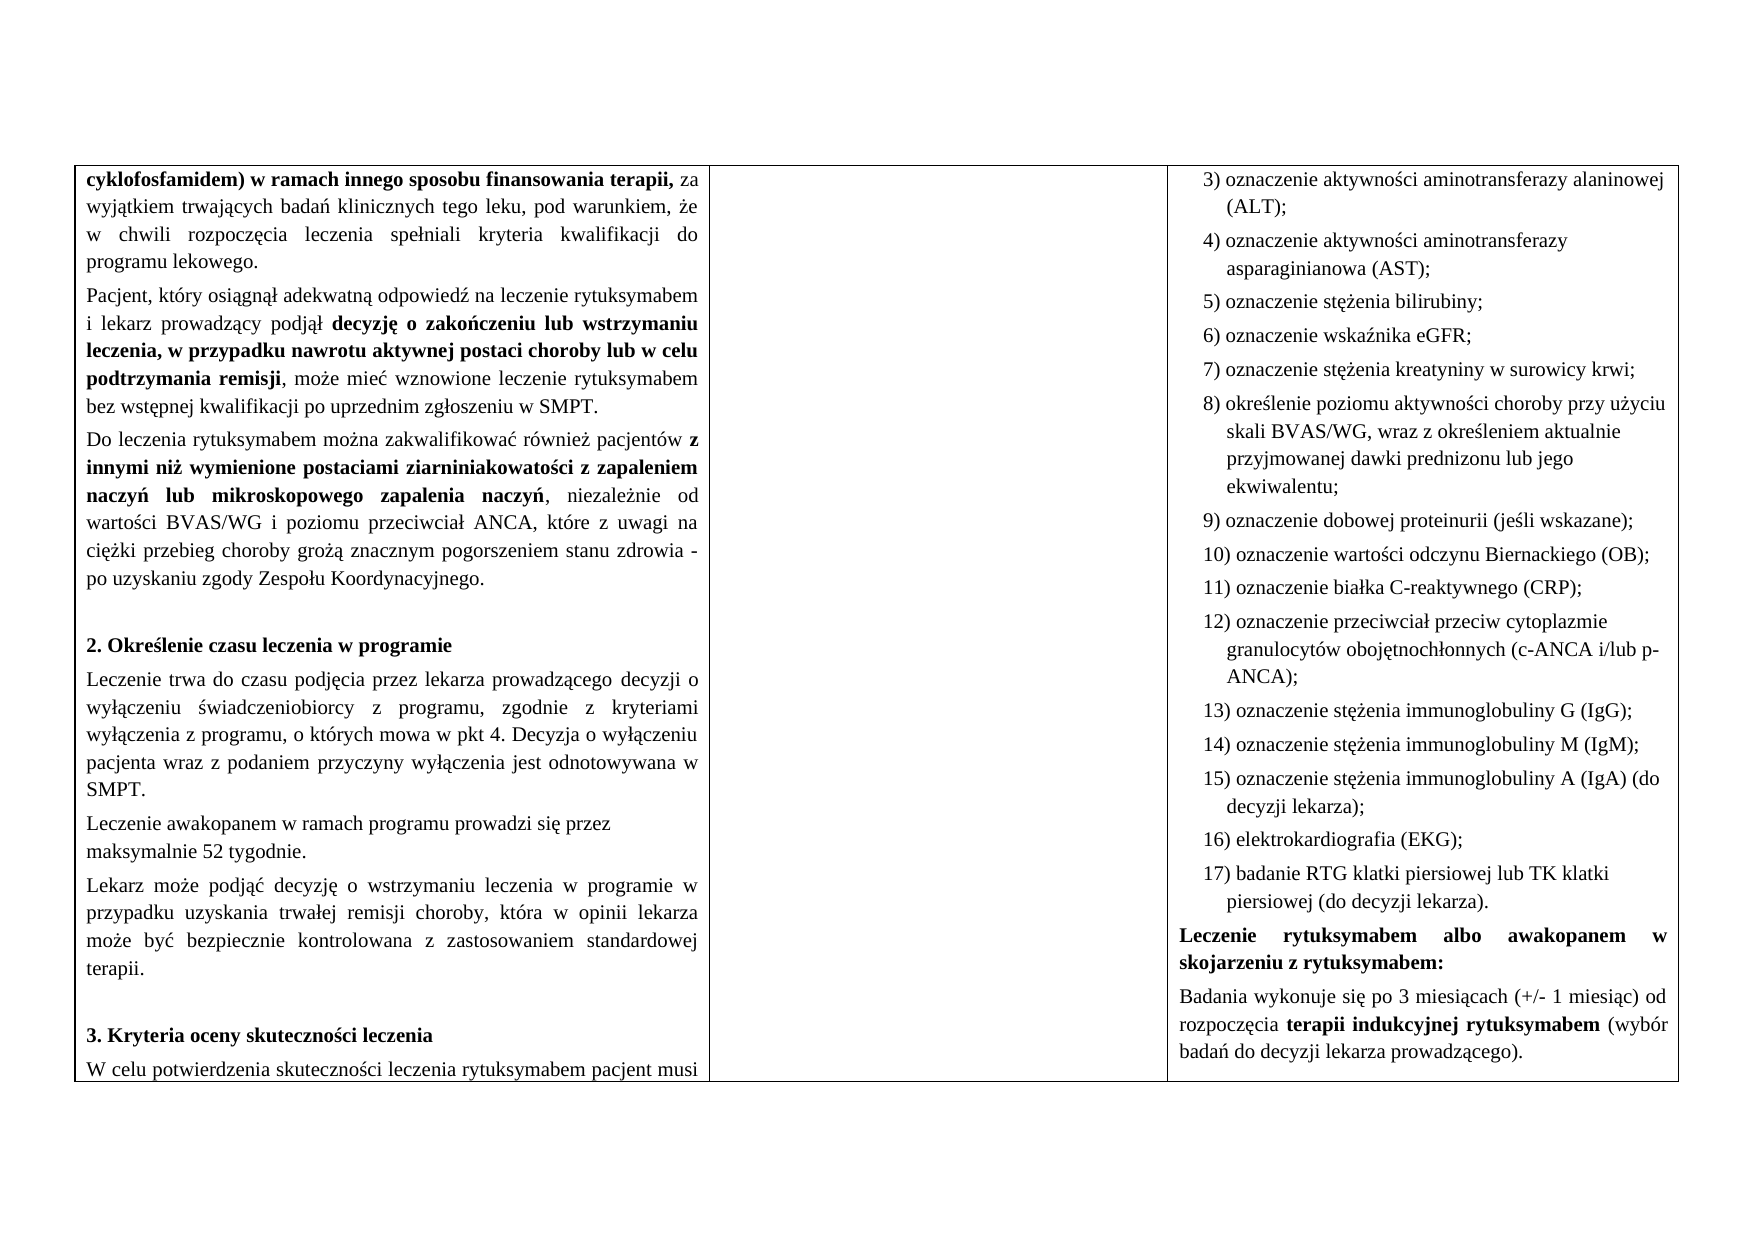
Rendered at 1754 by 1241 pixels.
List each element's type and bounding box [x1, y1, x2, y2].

table_cell [1168, 166, 1678, 1081]
table_cell [76, 166, 709, 1081]
table_cell [710, 166, 1167, 1081]
